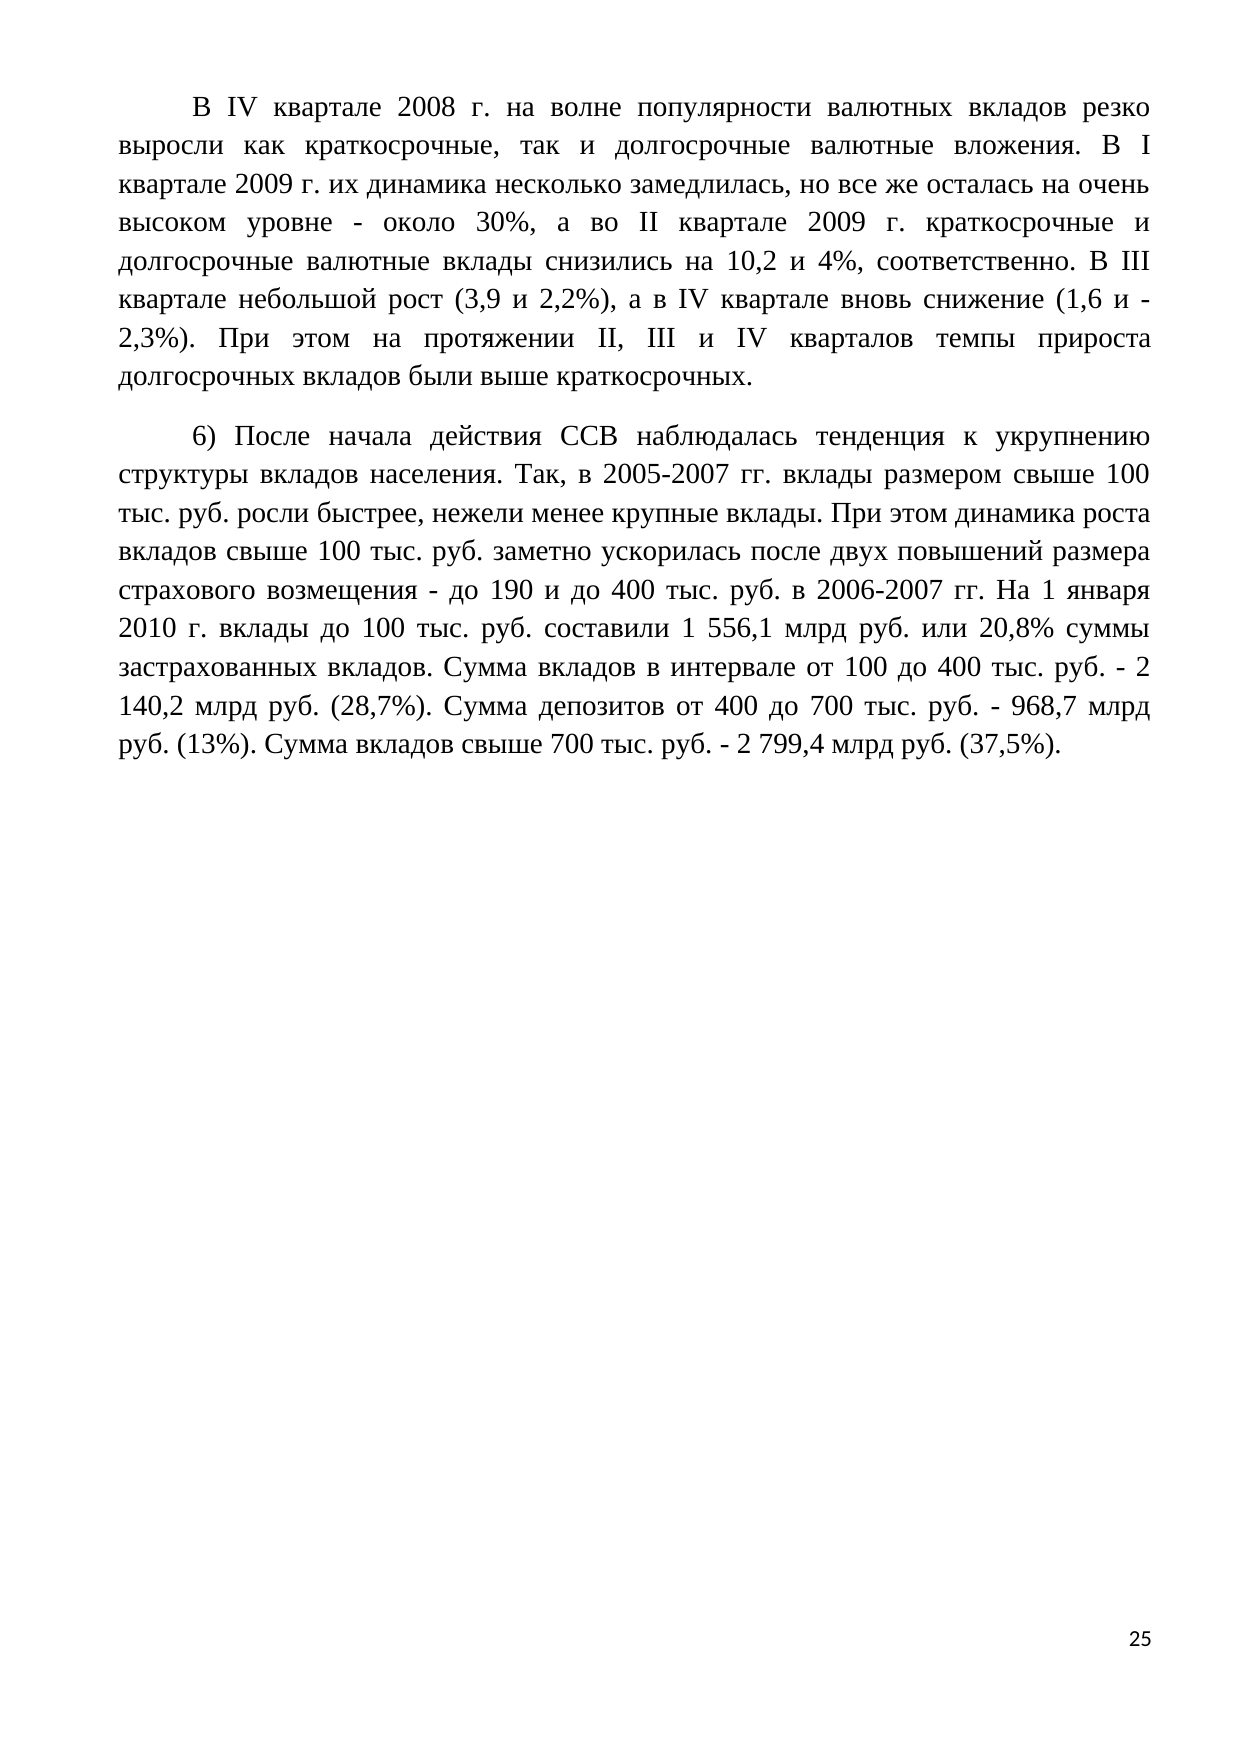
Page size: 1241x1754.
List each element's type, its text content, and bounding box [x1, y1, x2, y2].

text 6) После начала действия ССВ наблюдалась тенденция к укрупнению структуры вкладов населения. Так, в 2005-2007 гг. вклады размером свыше 100 тыс. руб. росли быстрее, нежели менее крупные вклады. При этом динамика роста вкладов свыше 100 тыс. руб. заметно ускорилась после двух повышений размера страхового возмещения - до 190 и до 400 тыс. руб. в 2006-2007 гг. На 1 января 2010 г. вклады до 100 тыс. руб. составили 1 556,1 млрд руб. или 20,8% суммы застрахованных вкладов. Сумма вкладов в интервале от 100 до 400 тыс. руб. - 2 140,2 млрд руб. (28,7%). Сумма депозитов от 400 до 700 тыс. руб. - 968,7 млрд руб. (13%). Сумма вкладов свыше 700 тыс. руб. - 2 799,4 млрд руб. (37,5%). [118, 418, 1152, 760]
text В IV квартале 2008 г. на волне популярности валютных вкладов резко выросли как краткосрочные, так и долгосрочные валютные вложения. В I квартале 2009 г. их динамика несколько замедлилась, но все же осталась на очень высоком уровне - около 30%, а во II квартале 2009 г. краткосрочные и долгосрочные валютные вклады снизились на 10,2 и 4%, соответственно. В III квартале небольшой рост (3,9 и 2,2%), а в IV квартале вновь снижение (1,6 и -2,3%). При этом на протяжении II, III и IV кварталов темпы прироста долгосрочных вкладов были выше краткосрочных. [118, 89, 1152, 392]
